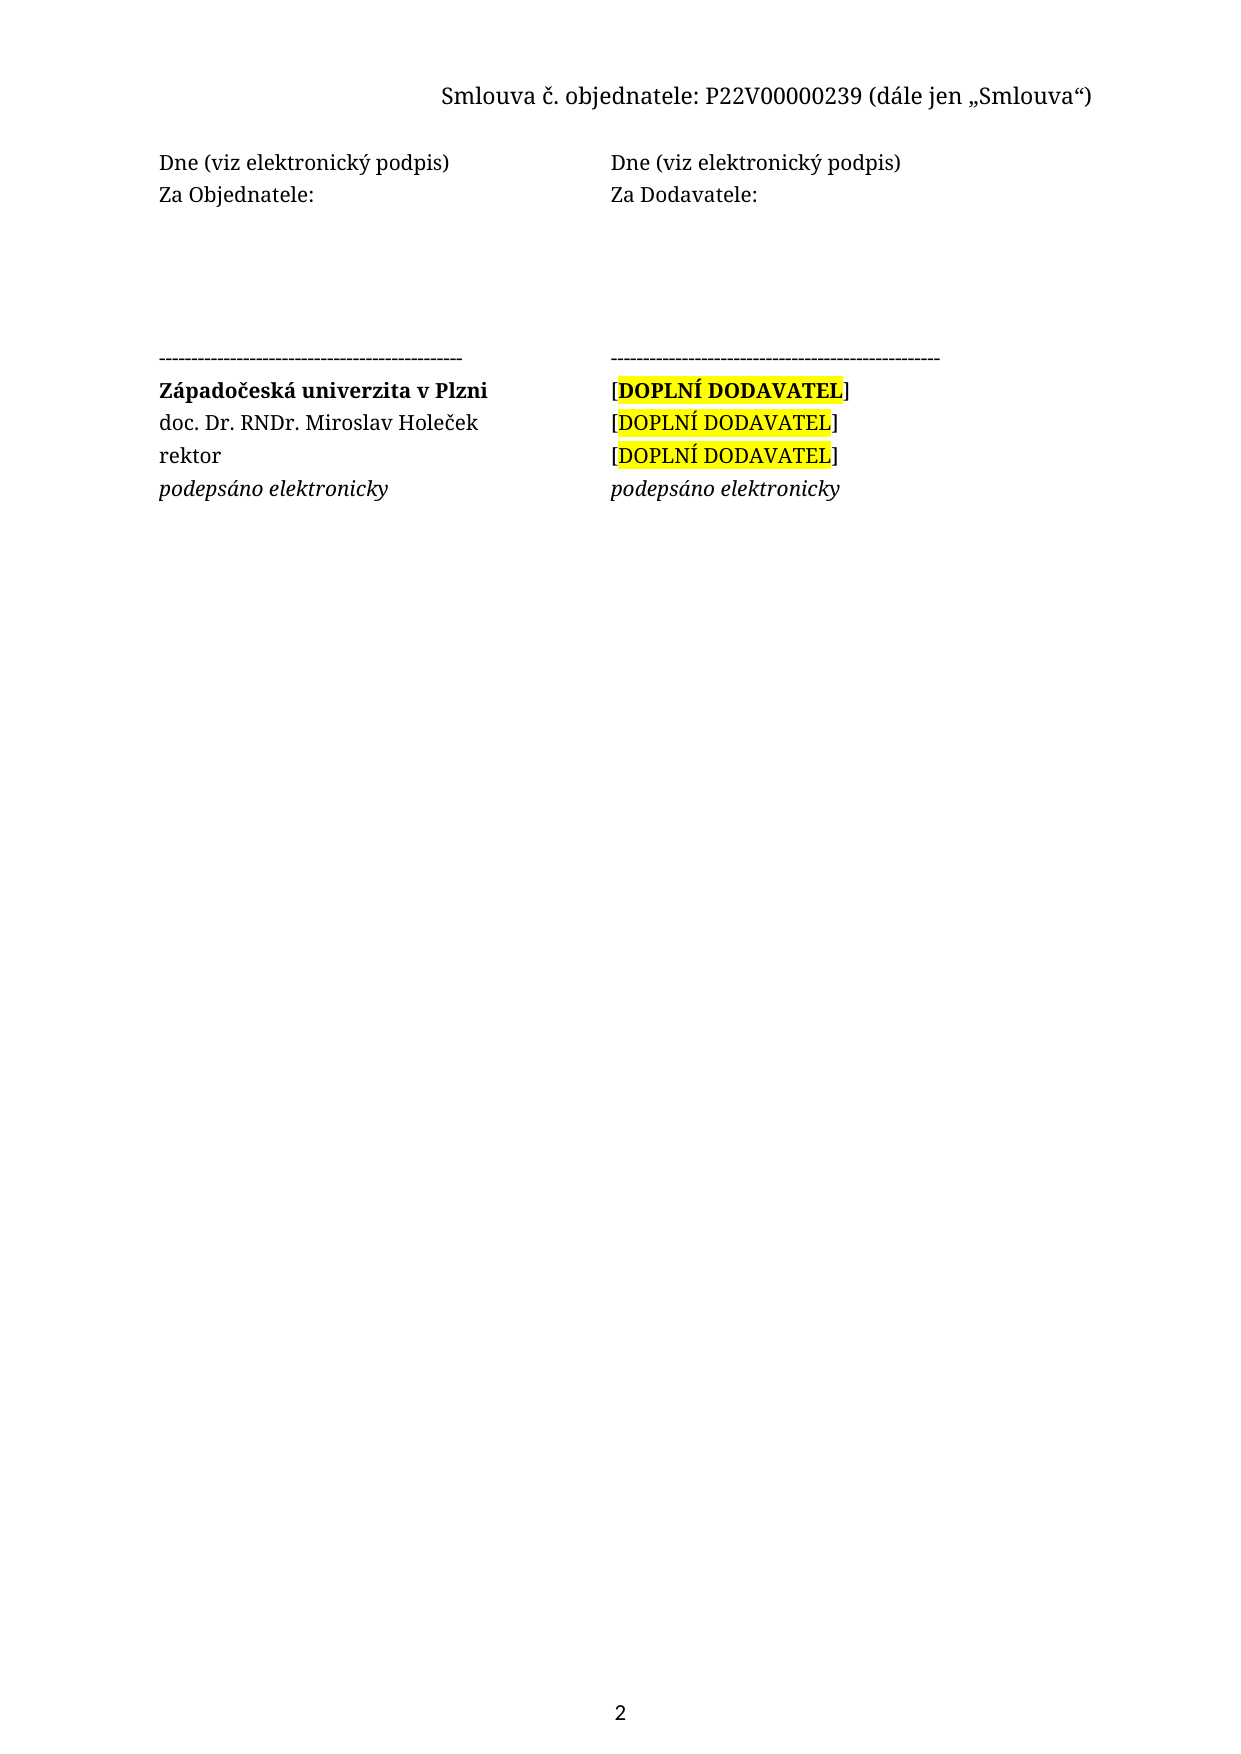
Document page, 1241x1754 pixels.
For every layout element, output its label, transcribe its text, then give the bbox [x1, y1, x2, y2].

table_header Dne (viz elektronický podpis) Za Dodavatele: --------------------------------------------------- [DOPLNÍ DODAVATEL] [DOPLNÍ DODAVATEL] [DOPLNÍ DODAVATEL] podepsáno elektronicky [599, 148, 1051, 538]
table_header Dne (viz elektronický podpis) Za Objednatele: ----------------------------------------------- Západočeská univerzita v Plzni doc. Dr. RNDr. Miroslav Holeček rektor podepsáno elektronicky [148, 148, 599, 538]
